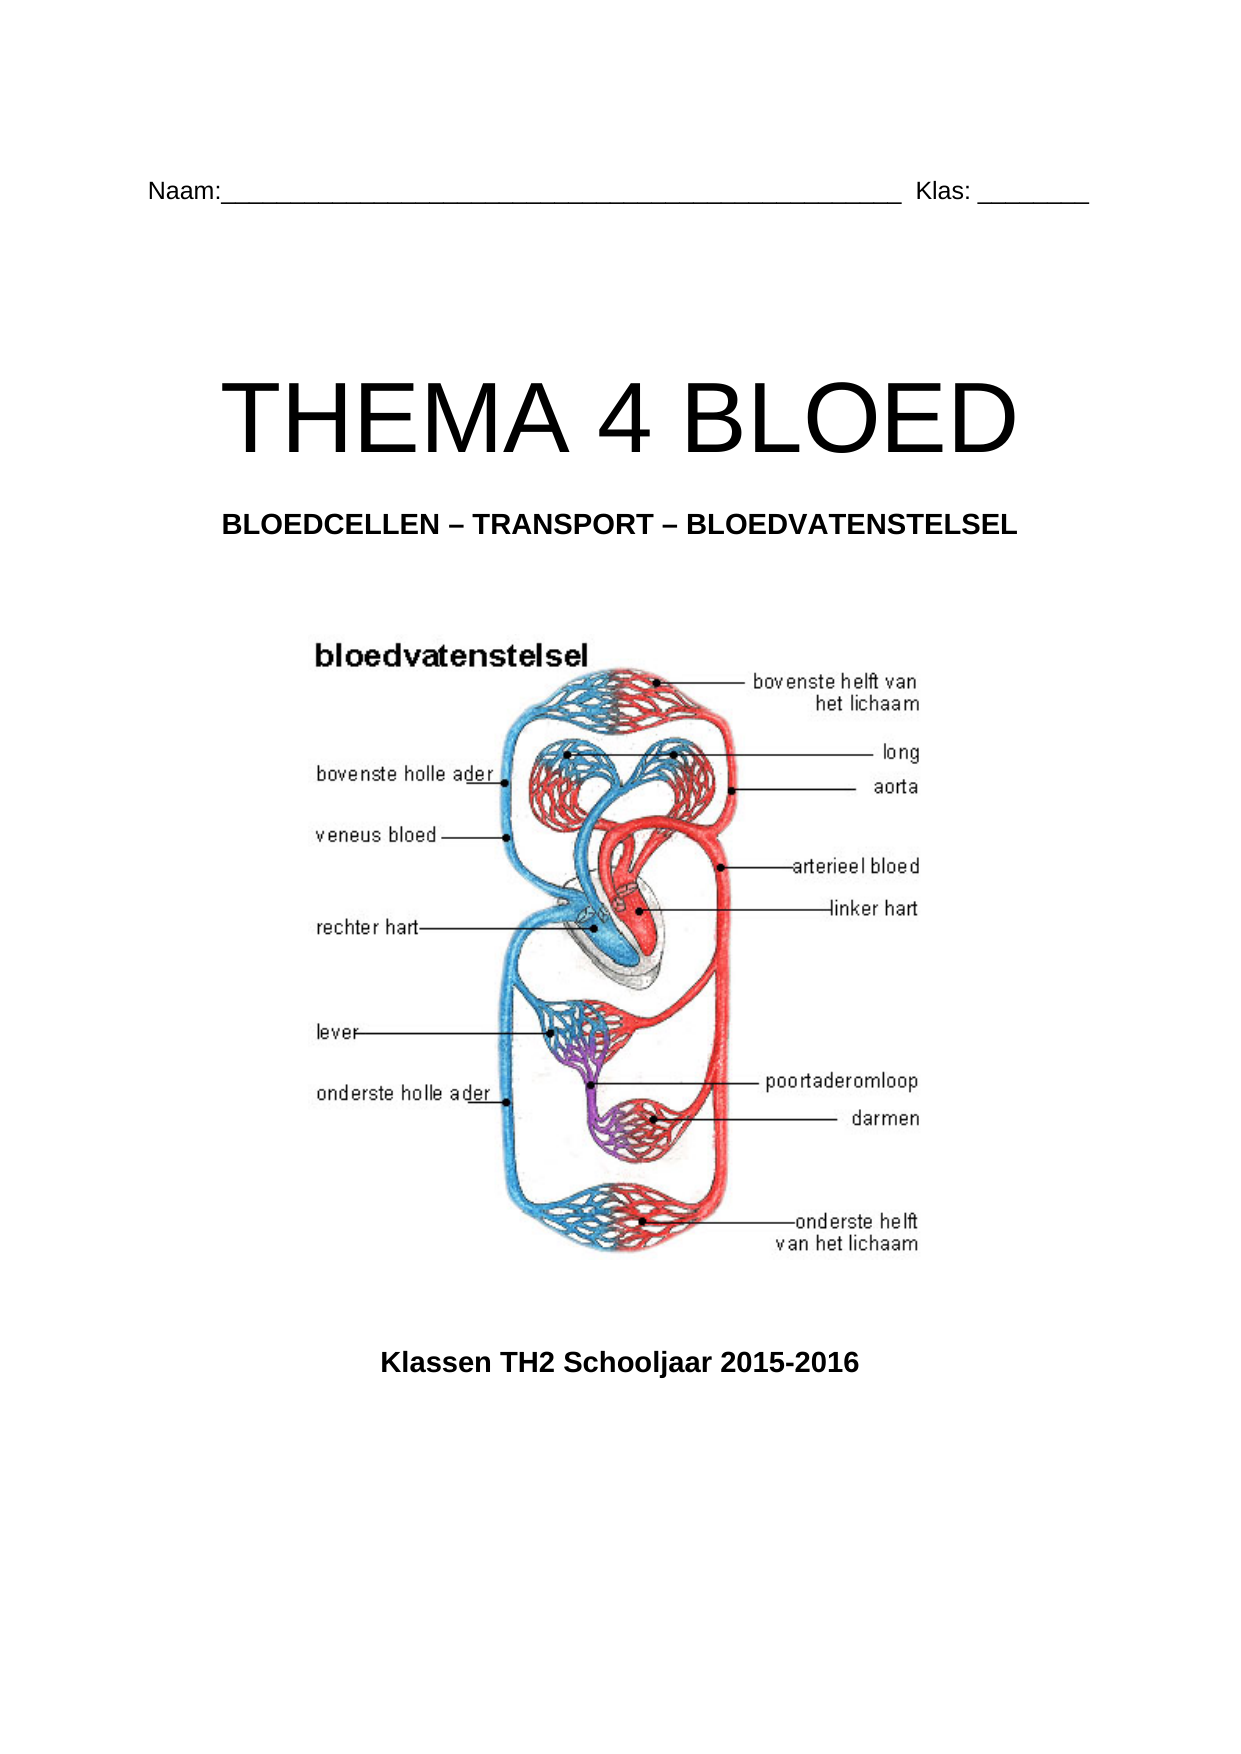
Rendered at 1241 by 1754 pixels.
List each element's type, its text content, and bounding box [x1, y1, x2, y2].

text THEMA 4 BLOED [148, 358, 1093, 473]
text BLOEDCELLEN – TRANSPORT – BLOEDVATENSTELSEL [148, 507, 1093, 541]
text Klassen TH2 Schooljaar 2015-2016 [148, 1346, 1093, 1379]
text Naam:_________________________________________________ Klas: ________ [148, 176, 1093, 205]
picture [307, 634, 933, 1260]
